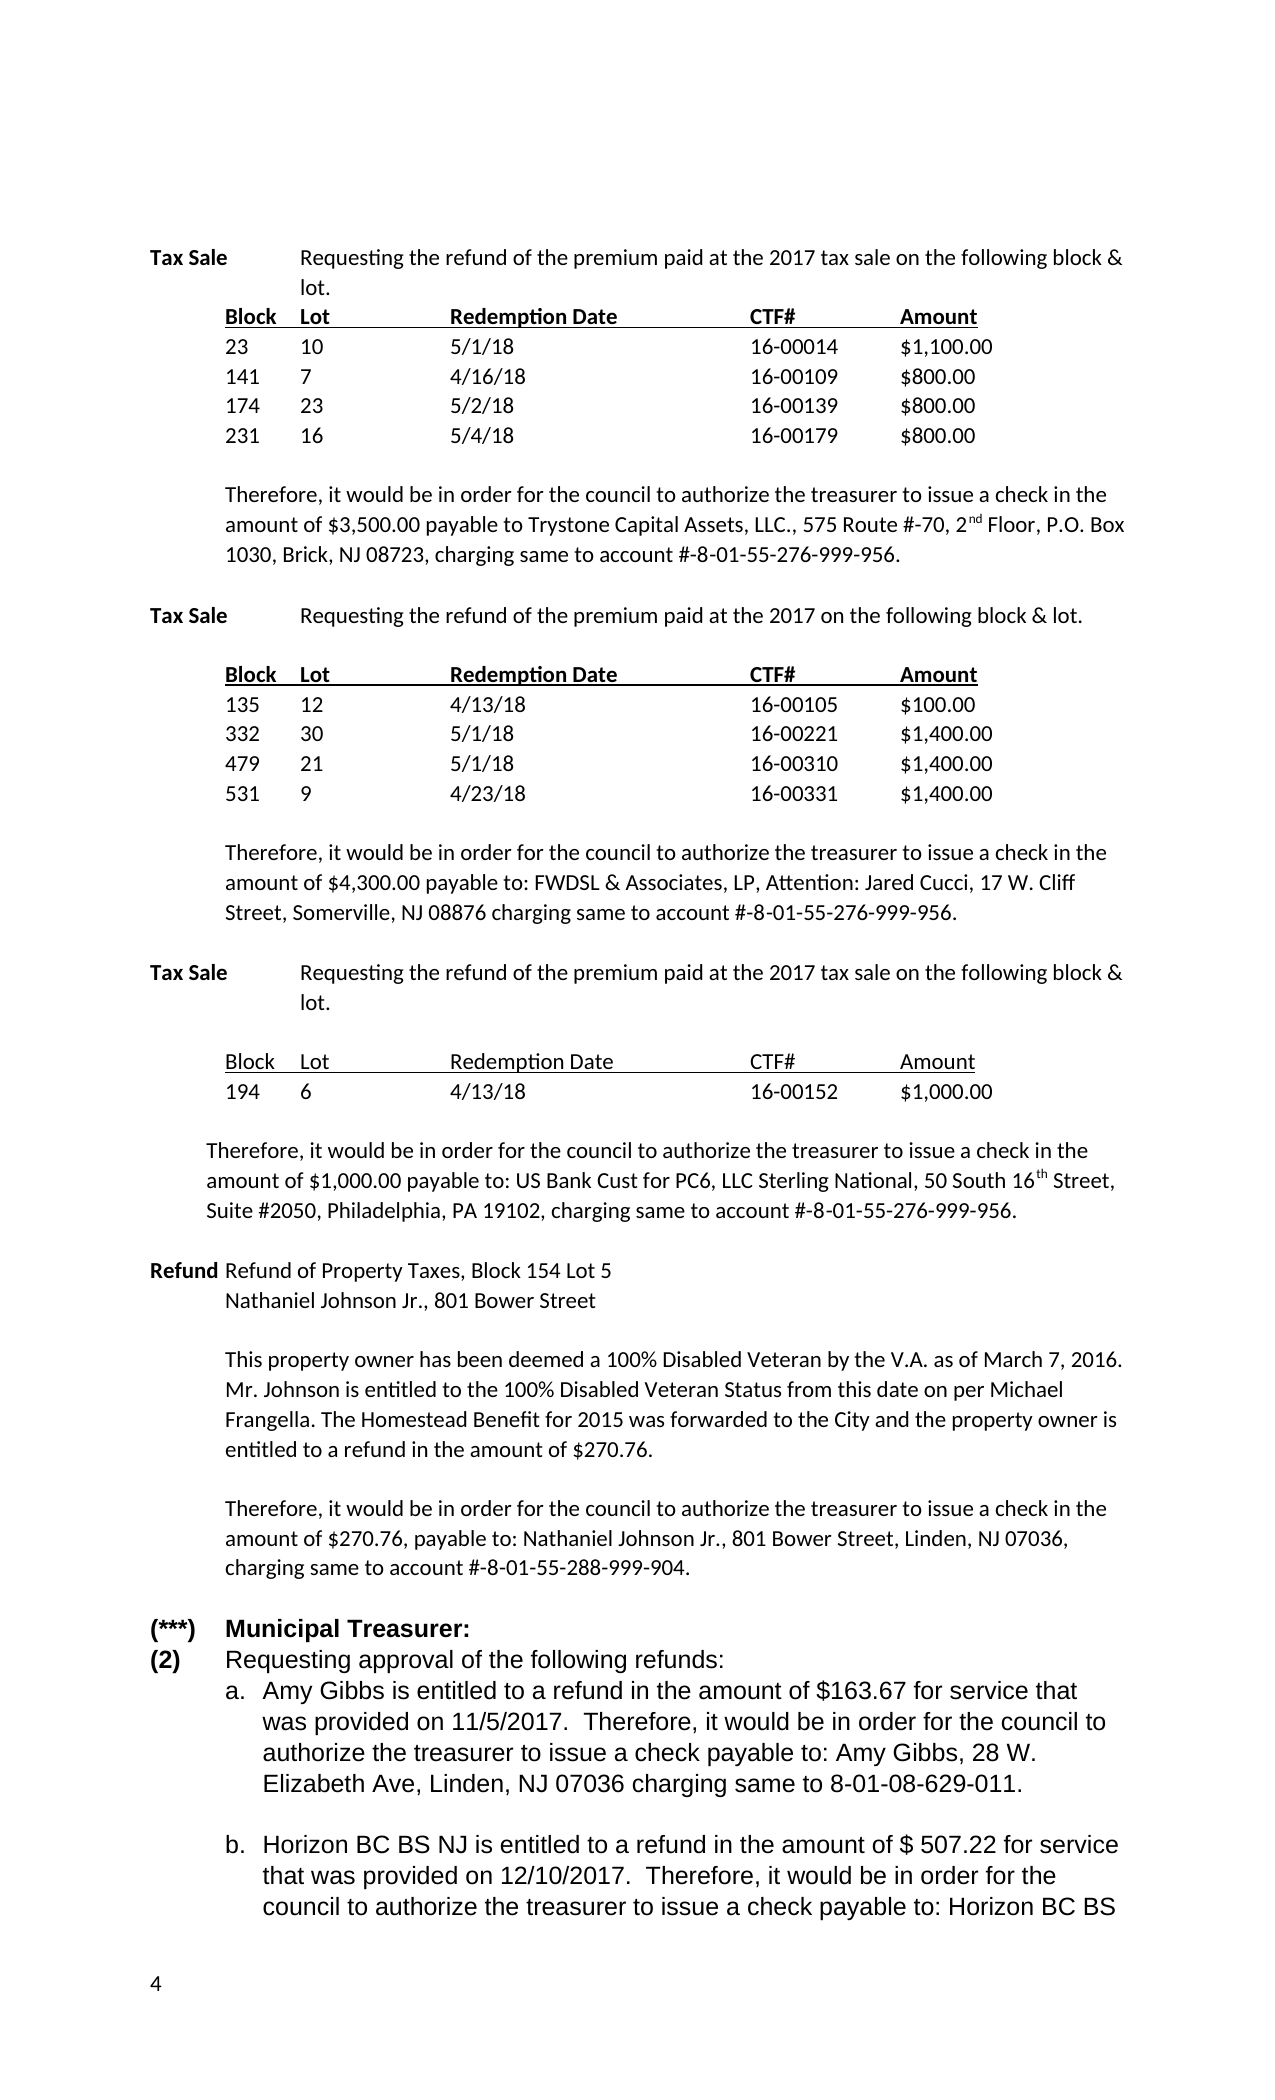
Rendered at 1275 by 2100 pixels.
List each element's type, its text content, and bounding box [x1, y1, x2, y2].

text 141 7 4/16/18 16-00109 $800.00 [150, 362, 1125, 390]
text Therefore, it would be in order for the council to authorize the treasurer to issue a check in the amount of $3,500.00 payable to Trystone Capital Assets, LLC., 575 Route #-70, 2nd Floor, P.O. Box 1030, Brick, NJ 08723, charging same to account #-8-01-55-276-999-956. [225, 481, 1125, 568]
text 174 23 5/2/18 16-00139 $800.00 [0, 392, 1125, 419]
text 23 10 5/1/18 16-00014 $1,100.00 [150, 332, 1125, 360]
text Therefore, it would be in order for the council to authorize the treasurer to issue a check in the amount of $1,000.00 payable to: US Bank Cust for PC6, LLC Sterling National, 50 South 16th Street, Suite #2050, Philadelphia, PA 19102, charging same to account #-8-01-55-276-999-956. [206, 1136, 1125, 1224]
text 479 21 5/1/18 16-00310 $1,400.00 [150, 749, 1125, 777]
text Therefore, it would be in order for the council to authorize the treasurer to issue a check in the amount of $4,300.00 payable to: FWDSL & Associates, LP, Attention: Jared Cucci, 17 W. Cliff Street, Somerville, NJ 08876 charging same to account #-8-01-55-276-999-956. [225, 838, 1125, 926]
text Block Lot Redemption Date CTF# Amount [225, 1047, 1125, 1075]
text lot. [225, 273, 1125, 301]
text Refund Refund of Property Taxes, Block 154 Lot 5 [150, 1257, 1125, 1284]
text Block Lot Redemption Date CTF# Amount [225, 302, 1125, 331]
text 135 12 4/13/18 16-00105 $100.00 [150, 690, 1125, 718]
text lot. [225, 988, 1125, 1016]
text Tax Sale Requesting the refund of the premium paid at the 2017 on the following block & lot. [150, 601, 1125, 629]
text 531 9 4/23/18 16-00331 $1,400.00 [150, 779, 1125, 807]
list Requesting approval of the following refunds: [150, 1644, 1125, 1673]
text 332 30 5/1/18 16-00221 $1,400.00 [150, 719, 1125, 747]
text (***) Municipal Treasurer: [150, 1614, 1125, 1643]
text Tax Sale Requesting the refund of the premium paid at the 2017 tax sale on the following block & [150, 958, 1125, 986]
text Therefore, it would be in order for the council to authorize the treasurer to issue a check in the amount of $270.76, payable to: Nathaniel Johnson Jr., 801 Bower Street, Linden, NJ 07036, charging same to account #-8-01-55-288-999-904. [225, 1494, 1125, 1581]
text 194 6 4/13/18 16-00152 $1,000.00 [150, 1077, 1125, 1105]
text Block Lot Redemption Date CTF# Amount [150, 660, 1125, 688]
text This property owner has been deemed a 100% Disabled Veteran by the V.A. as of March 7, 2016. Mr. Johnson is entitled to the 100% Disabled Veteran Status from this date on per Michael Frangella. The Homestead Benefit for 2015 was forwarded to the City and the property owner is entitled to a refund in the amount of $270.76. [225, 1346, 1125, 1463]
text Tax Sale Requesting the refund of the premium paid at the 2017 tax sale on the following block & [150, 243, 1125, 271]
text Nathaniel Johnson Jr., 801 Bower Street [150, 1286, 1125, 1314]
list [225, 1830, 1125, 1921]
list Amy Gibbs is entitled to a refund in the amount of $163.67 for service that was provided on 11/5/2017. Therefore, it would be in order for the council to authorize the treasurer to issue a check payable to: Amy Gibbs, 28 W. Elizabeth Ave, Linden, NJ 07036 charging same to 8-01-08-629-011. [225, 1676, 1125, 1797]
text 231 16 5/4/18 16-00179 $800.00 [150, 421, 1125, 449]
